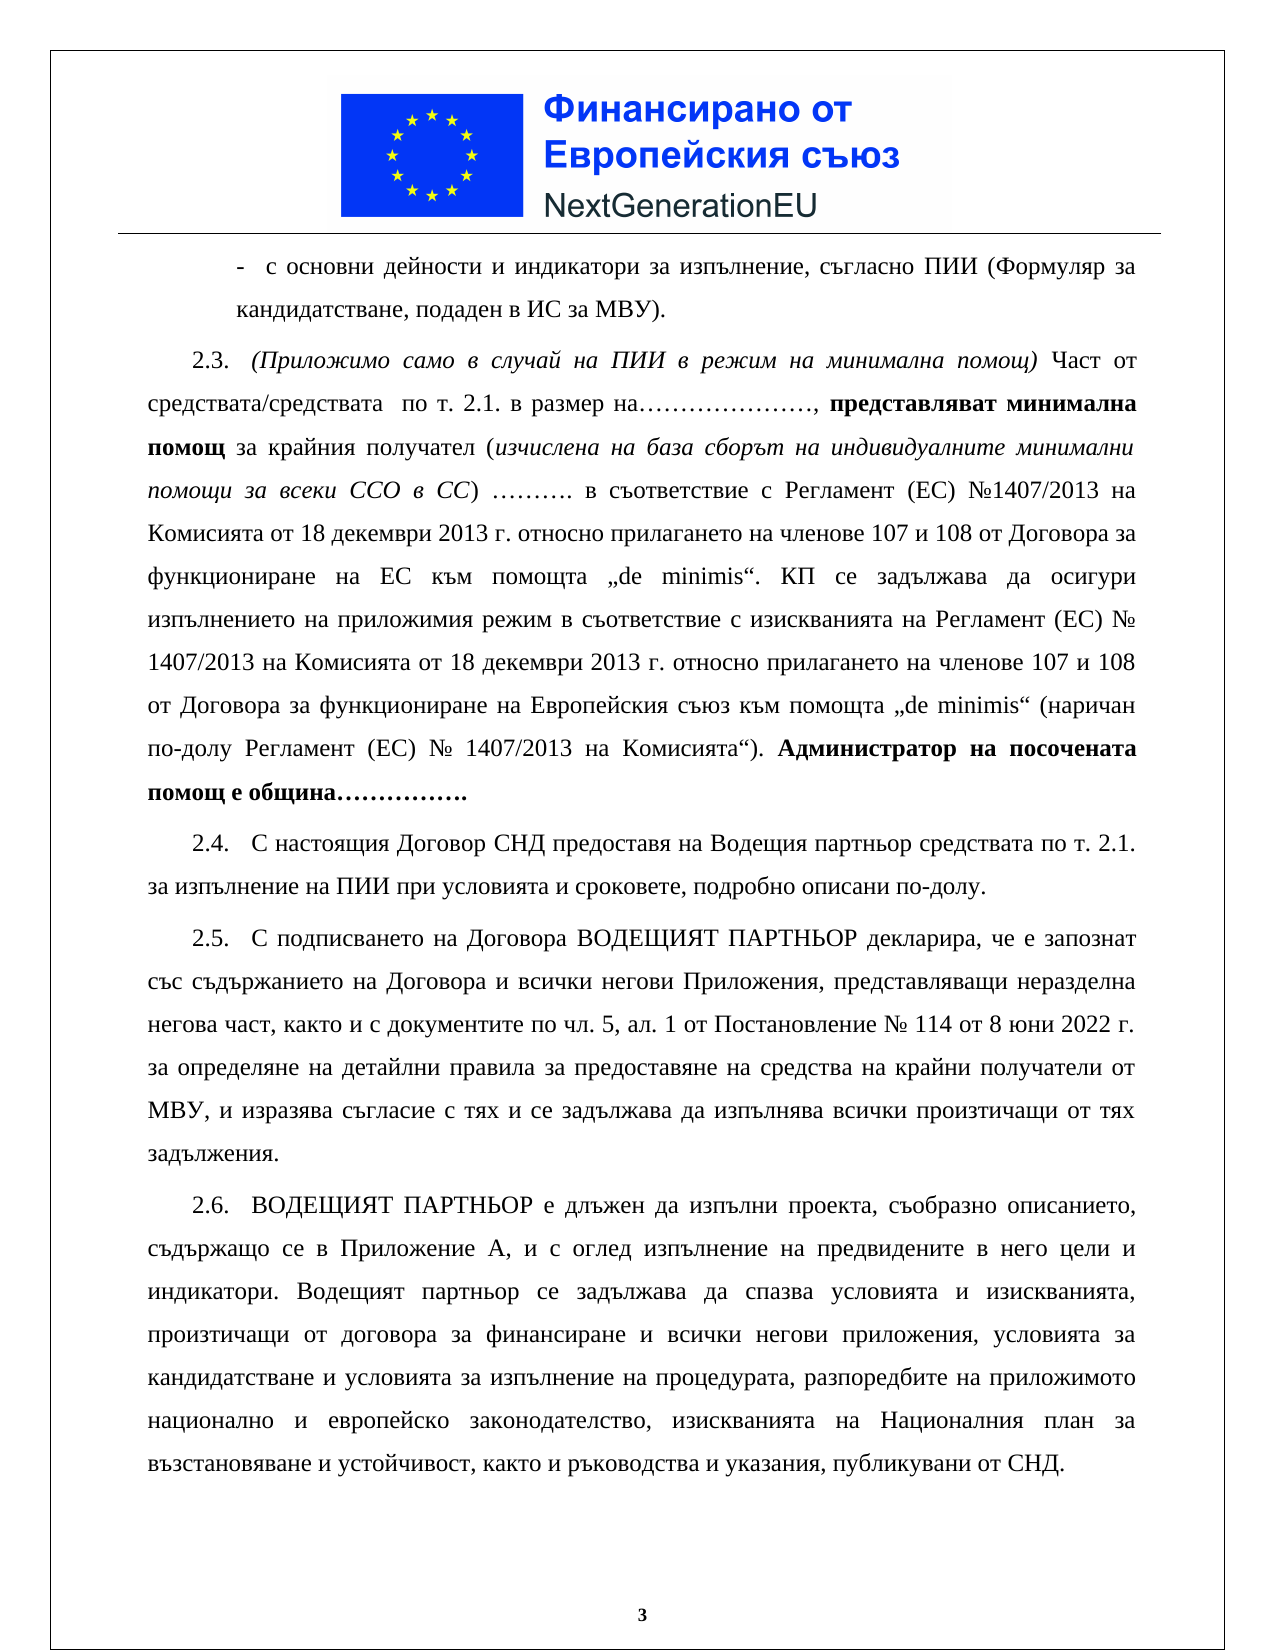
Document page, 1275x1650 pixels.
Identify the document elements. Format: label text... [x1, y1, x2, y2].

picture [327, 75, 952, 233]
list (Приложимо само в случай на ПИИ в режим на минимална помощ) Част от средствата/средствата по т. 2.1. в размер на…………………, представляват минимална помощ за крайния получател (изчислена на база сборът на индивидуалните минимални помощи за всеки ССО в СС) ………. в съответствие с Регламент (ЕС) №1407/2013 на Комисията от 18 декември 2013 г. относно прилагането на членове 107 и 108 от Договора за функциониране на ЕС към помощта „de minimis“. КП се задължава да осигури изпълнението на приложимия режим в съответствие с изискванията на Регламент (ЕС) № 1407/2013 на Комисията от 18 декември 2013 г. относно прилагането на членове 107 и 108 от Договора за функциониране на Европейския съюз към помощта „de minimis“ (наричан по-долу Регламент (ЕС) № 1407/2013 на Комисията“). Администратор на посочената помощ е община……………. [147, 345, 1137, 805]
list с основни дейности и индикатори за изпълнение, съгласно ПИИ (Формуляр за кандидатстване, подаден в ИС за МВУ). [236, 251, 1137, 323]
list С настоящия Договор СНД предоставя на Водещия партньор средствата по т. 2.1. за изпълнение на ПИИ при условията и сроковете, подробно описани по-долу. [147, 828, 1137, 900]
list ВодещияТ партньор е длъжен да изпълни проекта, съобразно описанието, съдържащо се в Приложение А, и с оглед изпълнение на предвидените в него цели и индикатори. Водещият партньор се задължава да спазва условията и изискванията, произтичащи от договора за финансиране и всички негови приложения, условията за кандидатстване и условията за изпълнение на процедурата, разпоредбите на приложимото национално и европейско законодателство, изискванията на Националния план за възстановяване и устойчивост, както и ръководства и указания, публикувани от СНД. [147, 1190, 1137, 1477]
list С подписването на Договора ВодещияТ партньор декларира, че е запознат със съдържанието на Договора и всички негови Приложения, представляващи неразделна негова част, както и с документите по чл. 5, ал. 1 от Постановление № 114 от 8 юни 2022 г. за определяне на детайлни правила за предоставяне на средства на крайни получатели от МВУ, и изразява съгласие с тях и се задължава да изпълнява всички произтичащи от тях задължения. [147, 923, 1137, 1167]
